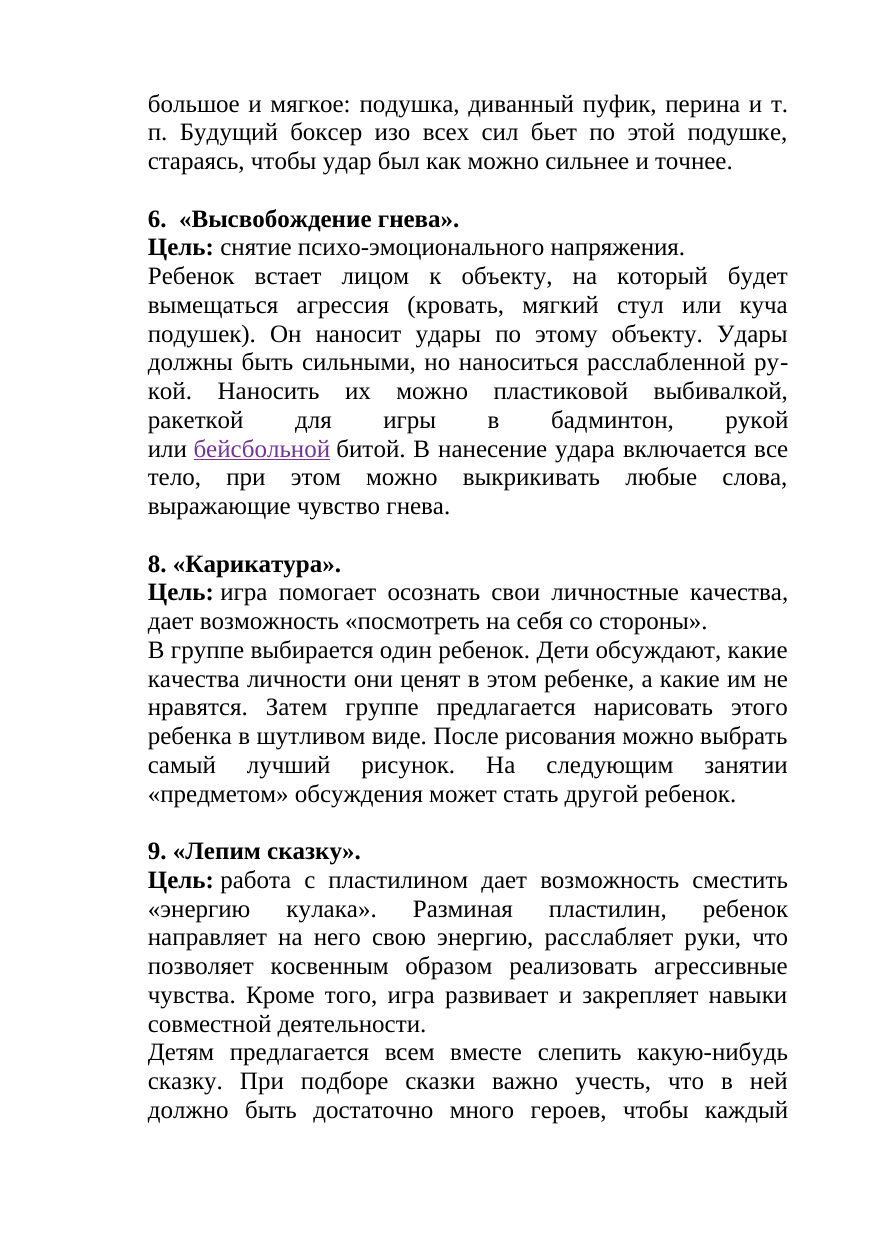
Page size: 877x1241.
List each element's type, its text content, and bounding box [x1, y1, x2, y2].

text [148, 1037, 788, 1124]
text Цель: игра помогает осознать свои личностные качества, дает возможность «посмотреть на себя со стороны». [148, 577, 788, 635]
text В группе выбирается один ребенок. Дети обсуждают, какие качества личности они ценят в этом ребенке, а какие им не нравятся. Затем группе предлагается нарисовать этого ребенка в шутливом виде. После рисования можно выбрать самый лучший рисунок. На следующим занятии «предметом» обсуждения может стать другой ребенок. [148, 635, 788, 807]
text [148, 89, 788, 175]
text 8. «Карикатура». [148, 549, 788, 577]
text 6. «Высвобождение гнева». [148, 204, 788, 232]
text Цель: работа с пластилином дает возможность сместить «энергию кулака». Разминая пластилин, ребенок направляет на него свою энергию, расслабляет руки, что позволяет косвенным образом реализовать агрессивные чувства. Кроме того, игра развивает и закрепляет навыки совместной деятельности. [148, 865, 788, 1037]
text Цель: снятие психо-эмоционального напряжения. [148, 232, 788, 261]
text 9. «Лепим сказку». [148, 836, 788, 865]
text Ребенок встает лицом к объекту, на который будет вымещаться агрессия (кровать, мягкий стул или куча подушек). Он наносит удары по этому объекту. Удары должны быть сильными, но наноситься расслабленной рукой. Наносить их можно пластиковой выбивалкой, ракеткой для игры в бадминтон, рукой или бейсбольной битой. В нанесение удара включается все тело, при этом можно выкрикивать любые слова, выражающие чувство гнева. [148, 261, 788, 520]
